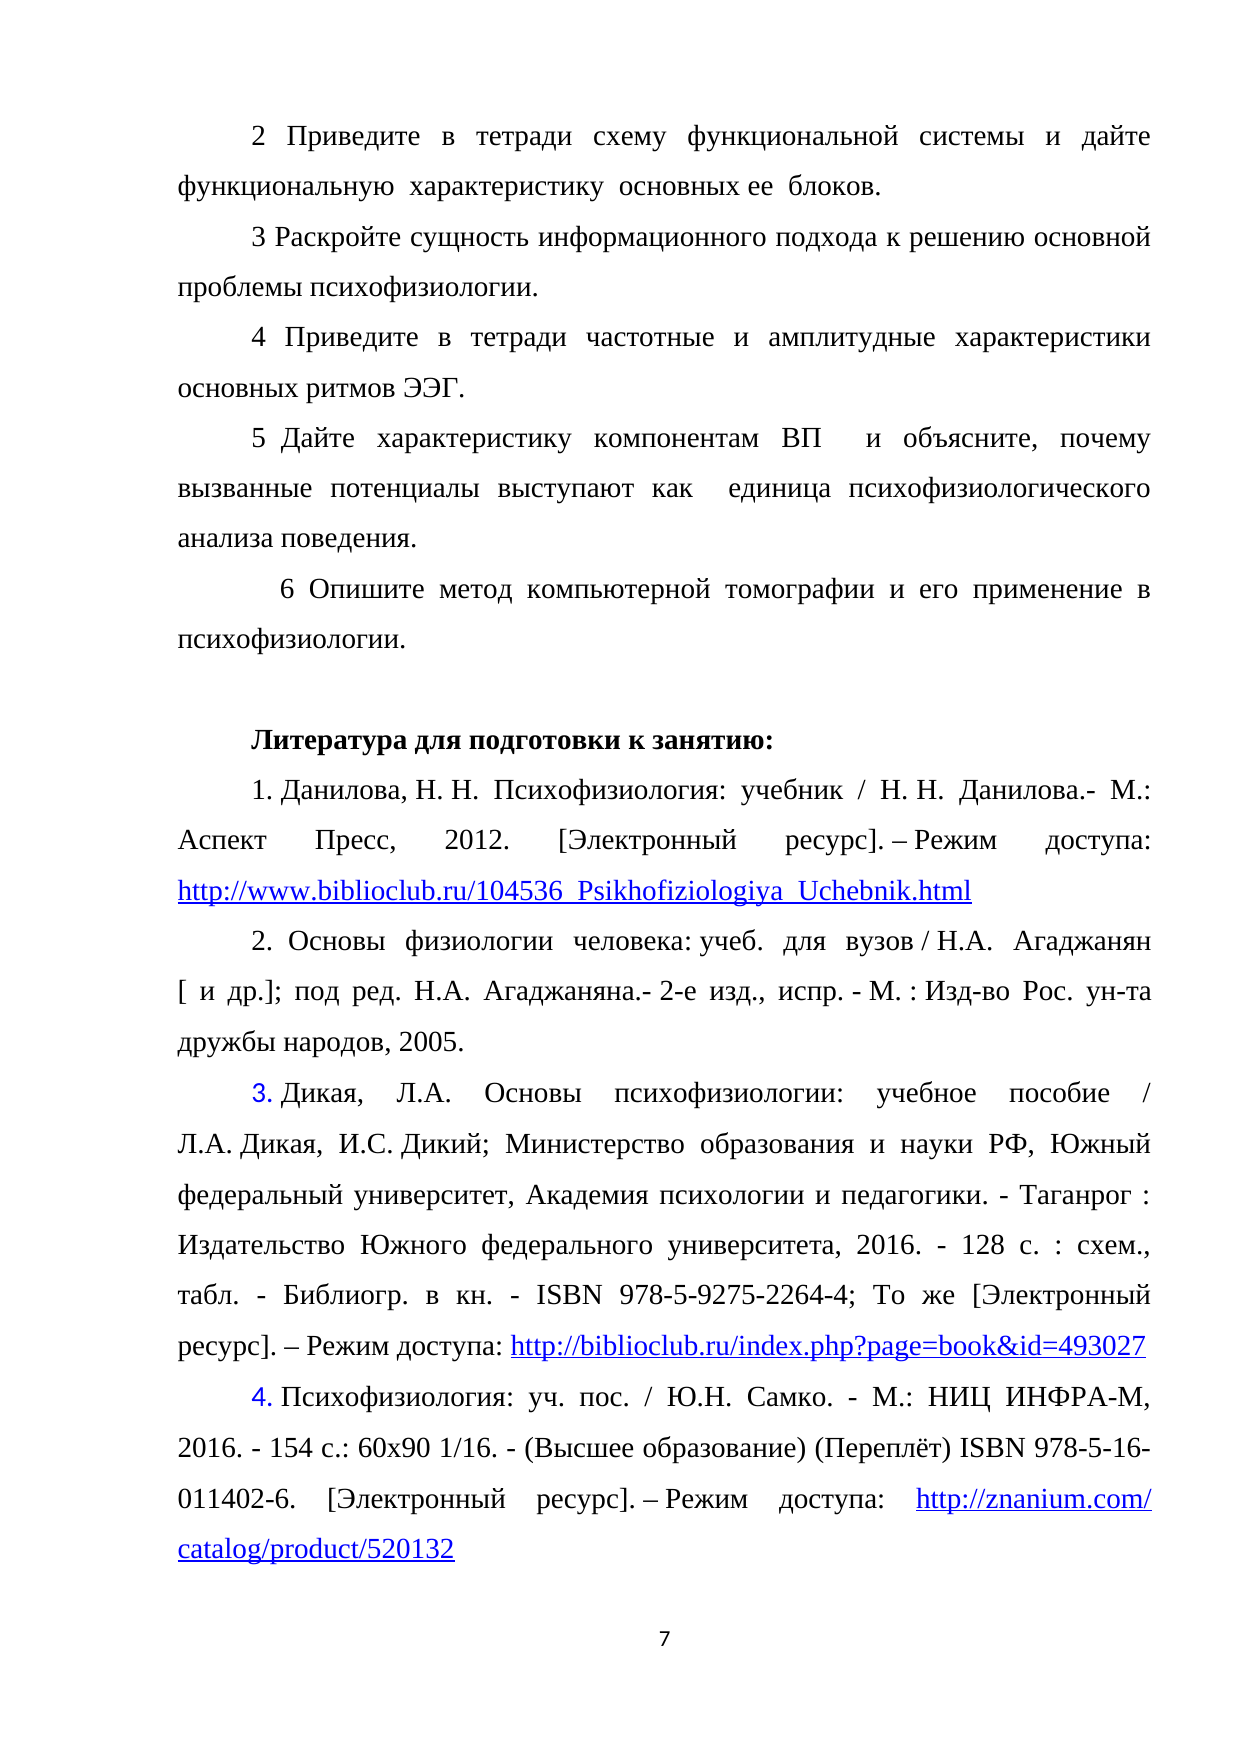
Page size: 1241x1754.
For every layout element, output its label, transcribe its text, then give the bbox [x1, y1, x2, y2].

list Дикая, Л.А. Основы психофизиологии: учебное пособие / Л.А. Дикая, И.С. Дикий; Министерство образования и науки РФ, Южный федеральный университет, Академия психологии и педагогики. - Таганрог : Издательство Южного федерального университета, 2016. - 128 с. : схем., табл. - Библиогр. в кн. - ISBN 978-5-9275-2264-4; То же [Электронный ресурс]. – Режим доступа: http://biblioclub.ru/index.php?page=book&id=493027 [177, 1074, 1152, 1361]
text 2 Приведите в тетради схему функциональной системы и дайте функциональную характеристику основных ее блоков. [177, 118, 1152, 202]
list Психофизиология: уч. пос. / Ю.Н. Самко. - М.: НИЦ ИНФРА-М, 2016. - 154 с.: 60x90 1/16. - (Высшее образование) (Переплёт) ISBN 978-5-16-011402-6. [Электронный ресурс]. – Режим доступа: http://znanium.com/ catalog/product/520132 [177, 1464, 1152, 1564]
text Литература для подготовки к занятию: [177, 722, 1152, 755]
text 5 Дайте характеристику компонентам ВП и объясните, почему вызванные потенциалы выступают как единица психофизиологического анализа поведения. [177, 420, 1152, 554]
list Данилова, Н. Н. Психофизиология: учебник / Н. Н. Данилова.- М.: Аспект Пресс, 2012. [Электронный ресурс]. – Режим доступа: http://www.biblioclub.ru/104536_Psikhofiziologiya_Uchebnik.html [177, 772, 1152, 906]
list Психофизиология: уч. пос. / Ю.Н. Самко. - М.: НИЦ ИНФРА-М, 2016. - 154 с.: 60x90 1/16. - (Высшее образование) (Переплёт) ISBN 978-5-16-011402-6. [Электронный ресурс]. – Режим доступа: http://znanium.com/ catalog/product/520132 [177, 1378, 1152, 1430]
list Основы физиологии человека: учеб. для вузов / Н.А. Агаджанян [ и др.]; под ред. Н.А. Агаджаняна.- 2-е изд., испр. - М. : Изд-во Рос. ун-та дружбы народов, 2005. [177, 923, 1152, 1057]
text 6 Опишите метод компьютерной томографии и его применение в психофизиологии. [177, 571, 1152, 655]
text 3 Раскройте сущность информационного подхода к решению основной проблемы психофизиологии. [177, 219, 1152, 303]
text 4 Приведите в тетради частотные и амплитудные характеристики основных ритмов ЭЭГ. [177, 319, 1152, 403]
